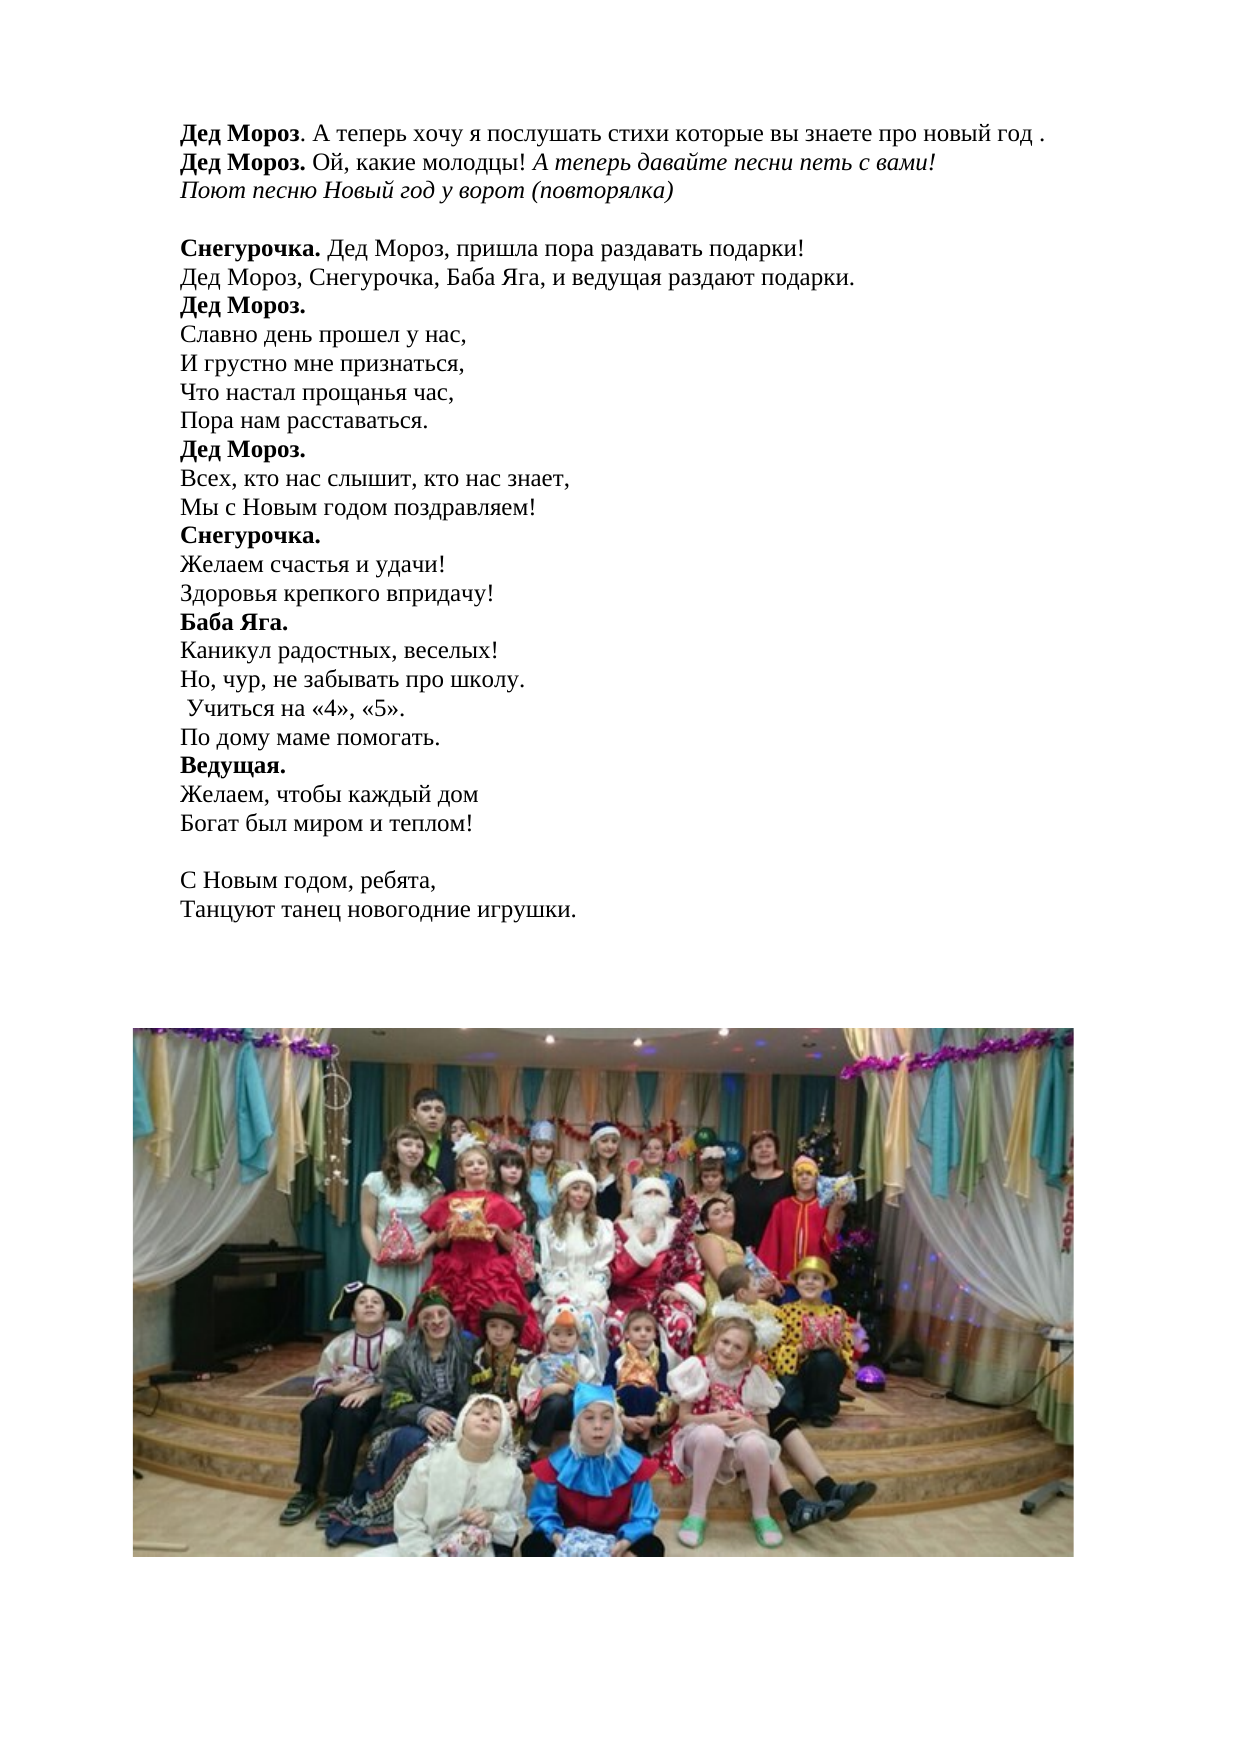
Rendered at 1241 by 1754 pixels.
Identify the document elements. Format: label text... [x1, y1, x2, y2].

text Богат был миром и теплом! [133, 808, 1152, 837]
text Но, чур, не забывать про школу. [133, 664, 1152, 693]
text Баба Яга. [133, 607, 1152, 636]
text Славно день прошел у нас, [133, 319, 1152, 348]
text Желаем, чтобы каждый дом [133, 779, 1152, 808]
text Здоровья крепкого впридачу! [133, 578, 1152, 607]
text Пора нам расставаться. [133, 406, 1152, 434]
text Снегурочка. Дед Мороз, пришла пора раздавать подарки! [133, 233, 1152, 262]
text Что настал прощанья час, [133, 377, 1152, 406]
text Учиться на «4», «5». [133, 693, 1152, 722]
text Танцуют танец новогодние игрушки. [133, 894, 1152, 923]
text Дед Мороз. А теперь хочу я послушать стихи которые вы знаете про новый год . [133, 118, 1152, 147]
text И грустно мне признаться, [133, 348, 1152, 377]
text Снегурочка. [133, 521, 1152, 549]
text Дед Мороз, Снегурочка, Баба Яга, и ведущая раздают подарки. [133, 262, 1152, 291]
text По дому маме помогать. [133, 722, 1152, 751]
text Каникул радостных, веселых! [133, 636, 1152, 664]
text Поют песню Новый год у ворот (повторялка) [133, 176, 1152, 204]
text Желаем счастья и удачи! [133, 549, 1152, 578]
text Ведущая. [133, 751, 1152, 779]
text Мы с Новым годом поздравляем! [133, 492, 1152, 521]
text С Новым годом, ребята, [133, 866, 1152, 894]
text Дед Мороз. [133, 434, 1152, 463]
picture [132, 1028, 1074, 1557]
text Всех, кто нас слышит, кто нас знает, [133, 463, 1152, 492]
text Дед Мороз. Ой, какие молодцы! А теперь давайте песни петь с вами! [133, 147, 1152, 176]
text Дед Мороз. [133, 291, 1152, 319]
